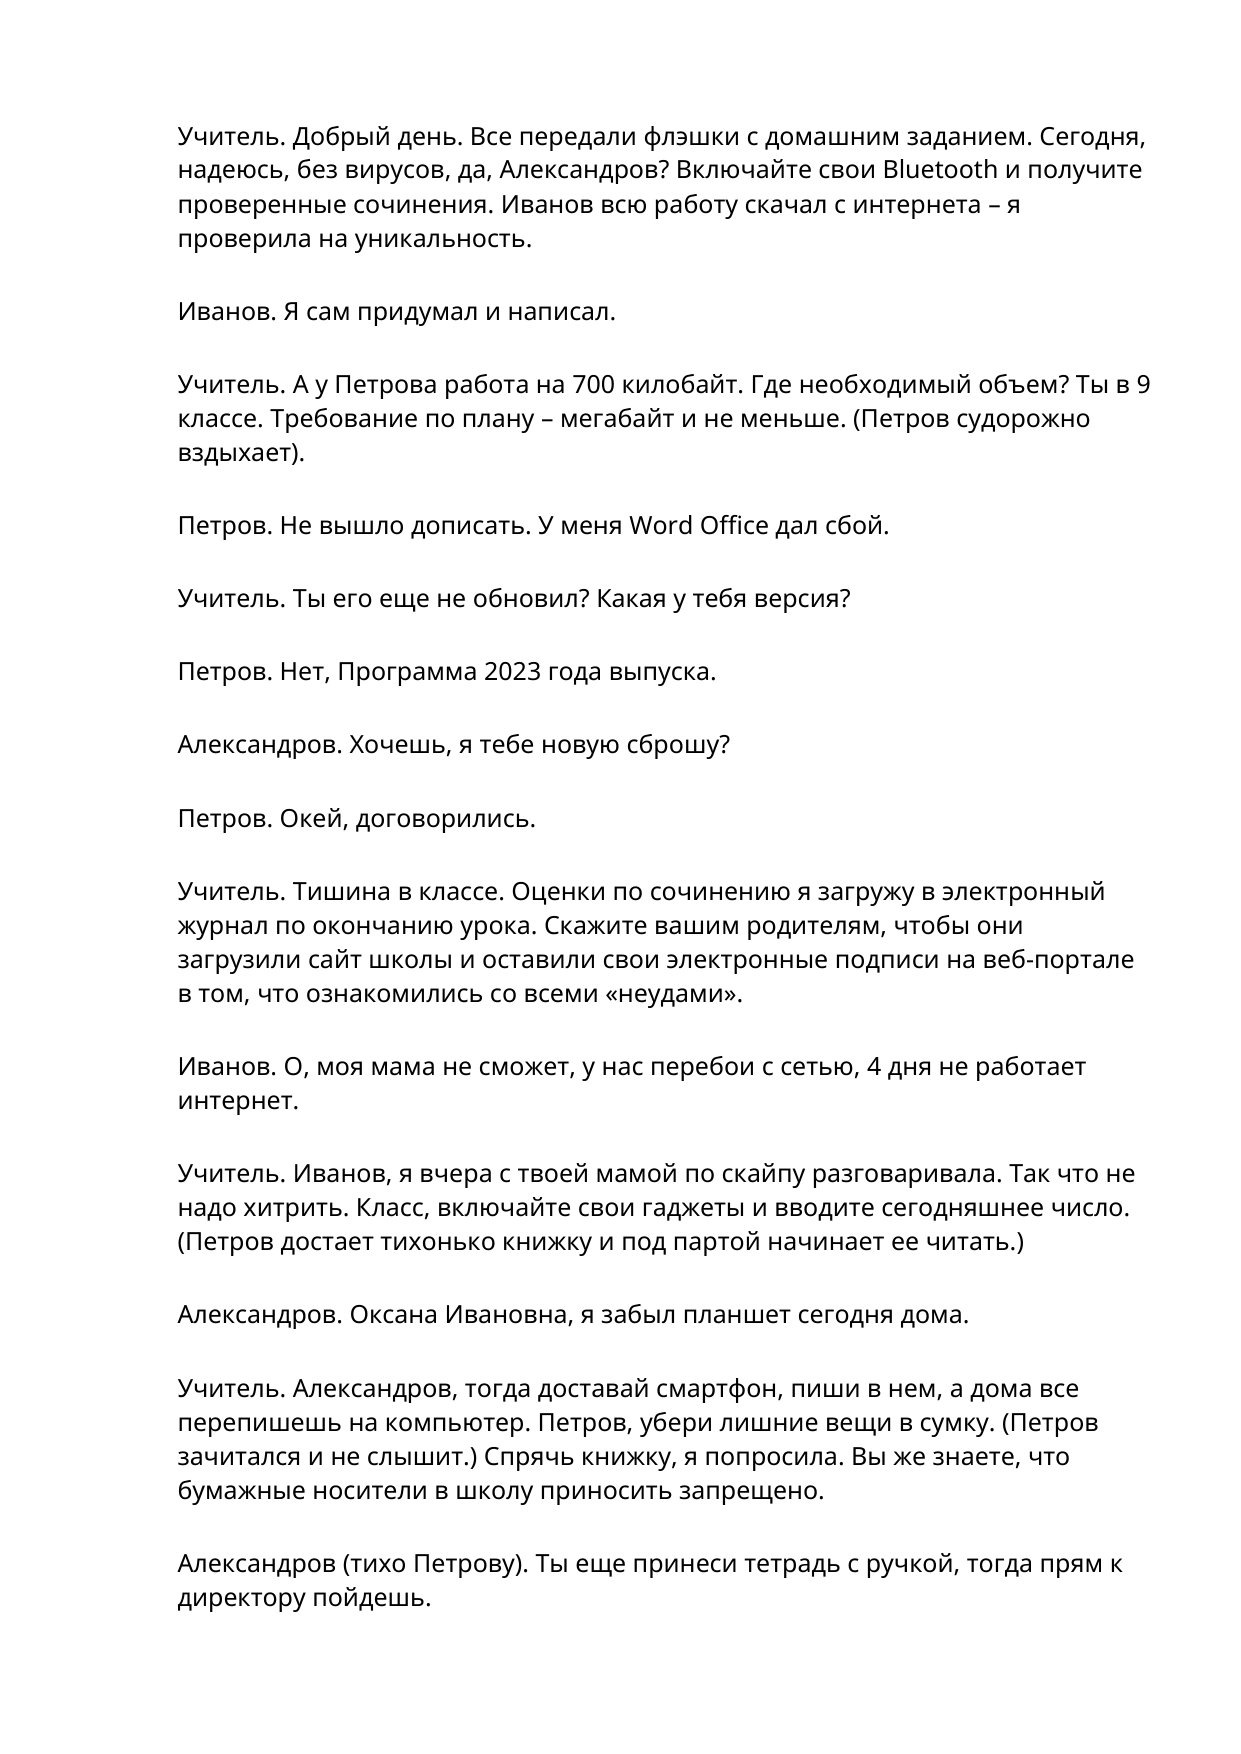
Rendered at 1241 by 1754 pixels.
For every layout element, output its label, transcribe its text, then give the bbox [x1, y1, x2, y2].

text Учитель. Иванов, я вчера с твоей мамой по скайпу разговаривала. Так что не надо хитрить. Класс, включайте свои гаджеты и вводите сегодняшнее число. (Петров достает тихонько книжку и под партой начинает ее читать.) [177, 1156, 1152, 1258]
text Учитель. Тишина в классе. Оценки по сочинению я загружу в электронный журнал по окончанию урока. Скажите вашим родителям, чтобы они загрузили сайт школы и оставили свои электронные подписи на веб-портале в том, что ознакомились со всеми «неудами». [177, 873, 1152, 1010]
text Учитель. А у Петрова работа на 700 килобайт. Где необходимый объем? Ты в 9 классе. Требование по плану – мегабайт и не меньше. (Петров судорожно вздыхает). [177, 367, 1152, 469]
text Иванов. О, моя мама не сможет, у нас перебои с сетью, 4 дня не работает интернет. [177, 1049, 1152, 1117]
text Александров. Хочешь, я тебе новую сброшу? [177, 727, 1152, 761]
text Учитель. Александров, тогда доставай смартфон, пиши в нем, а дома все перепишешь на компьютер. Петров, убери лишние вещи в сумку. (Петров зачитался и не слышит.) Спрячь книжку, я попросила. Вы же знаете, что бумажные носители в школу приносить запрещено. [177, 1370, 1152, 1507]
text Петров. Нет, Программа 2023 года выпуска. [177, 654, 1152, 688]
text Александров (тихо Петрову). Ты еще принеси тетрадь с ручкой, тогда прям к директору пойдешь. [177, 1546, 1152, 1614]
text Учитель. Добрый день. Все передали флэшки с домашним заданием. Сегодня, надеюсь, без вирусов, да, Александров? Включайте свои Bluetooth и получите проверенные сочинения. Иванов всю работу скачал с интернета – я проверила на уникальность. [177, 118, 1152, 254]
text Учитель. Ты его еще не обновил? Какая у тебя версия? [177, 581, 1152, 615]
text Иванов. Я сам придумал и написал. [177, 293, 1152, 327]
text Петров. Не вышло дописать. У меня Word Office дал сбой. [177, 508, 1152, 542]
text Александров. Оксана Ивановна, я забыл планшет сегодня дома. [177, 1297, 1152, 1331]
text Петров. Окей, договорились. [177, 800, 1152, 834]
